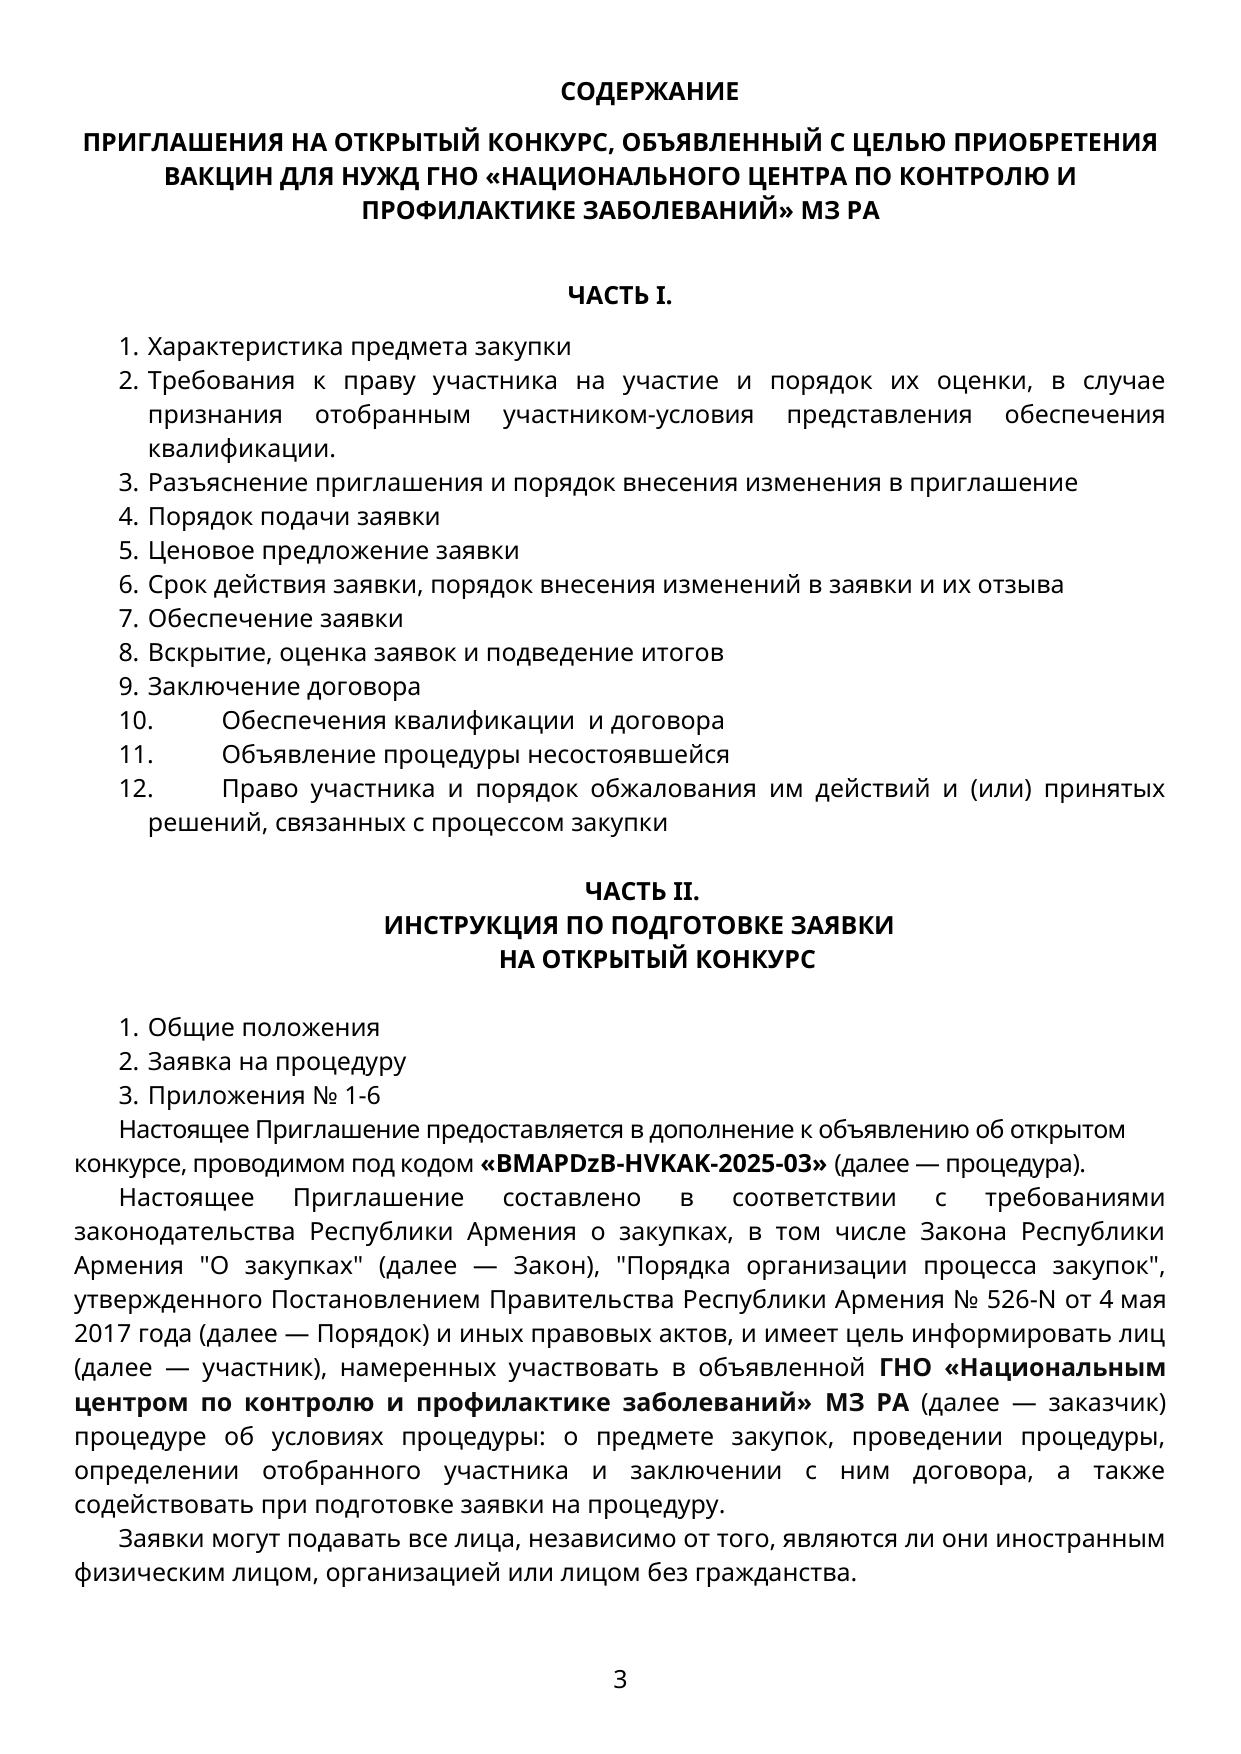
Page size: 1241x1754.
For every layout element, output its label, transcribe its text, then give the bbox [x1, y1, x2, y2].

text 7. Обеспечение заявки [118, 601, 1167, 635]
text ПРИГЛАШЕНИЯ НА ОТКРЫТЫЙ КОНКУРС, ОБЪЯВЛЕННЫЙ С ЦЕЛЬЮ ПРИОБРЕТЕНИЯ ВАКЦИН ДЛЯ НУЖД ГНО «НАЦИОНАЛЬНОГО ЦЕНТРА ПО КОНТРОЛЮ И ПРОФИЛАКТИКЕ ЗАБОЛЕВАНИЙ» МЗ РА [74, 124, 1167, 227]
text 4. Порядок подачи заявки [118, 498, 1167, 533]
text 11. Объявление процедуры несостоявшейся [118, 737, 1167, 771]
text ИНСТРУКЦИЯ ПО ПОДГОТОВКЕ ЗАЯВКИ НА ОТКРЫТЫЙ КОНКУРС [118, 907, 1167, 975]
text 1. Характеристика предмета закупки [118, 328, 1167, 362]
text 3. Разъяснение приглашения и порядок внесения изменения в приглашение [118, 464, 1167, 498]
text 2. Заявка на процедуру [118, 1043, 1167, 1078]
text СОДЕРЖАНИЕ [74, 74, 1167, 108]
text 10. Обеспечения квалификации и договора [118, 703, 1167, 737]
text 2. Требования к праву участника на участие и порядок их оценки, в случае признания отобранным участником-условия представления обеспечения квалификации. [118, 362, 1167, 464]
text ЧАСТЬ II. [118, 873, 1167, 907]
text 5. Ценовое предложение заявки [118, 533, 1167, 567]
text 3. Приложения № 1-6 [118, 1078, 1167, 1112]
text 8. Вскрытие, оценка заявок и подведение итогов [118, 635, 1167, 669]
text 1. Общие положения [118, 1009, 1167, 1043]
text ЧАСТЬ I. [74, 277, 1167, 312]
text Настоящее Приглашение составлено в соответствии с требованиями законодательства Республики Армения о закупках, в том числе Закона Республики Армения "О закупках" (далее — Закон), "Порядка организации процесса закупок", утвержденного Постановлением Правительства Республики Армения № 526-N от 4 мая 2017 года (далее — Порядок) и иных правовых актов, и имеет цель информировать лиц (далее — участник), намеренных участвовать в объявленной ГНО «Национальным центром по контролю и профилактике заболеваний» МЗ РА (далее — заказчик) процедуре об условиях процедуры: о предмете закупок, проведении процедуры, определении отобранного участника и заключении с ним договора, а также содействовать при подготовке заявки на процедуру. [74, 1180, 1167, 1520]
text 9. Заключение договора [118, 669, 1167, 703]
text 12. Право участника и порядок обжалования им действий и (или) принятых решений, связанных с процессом закупки [118, 771, 1167, 839]
text Настоящее Приглашение предоставляется в дополнение к объявлению об открытом конкурсе, проводимом под кодом «BMAPDzB-HVKAK-2025-03» (далее — процедура). [74, 1112, 1167, 1180]
text 6. Срок действия заявки, порядок внесения изменений в заявки и их отзыва [118, 567, 1167, 601]
text Заявки могут подавать все лица, независимо от того, являются ли они иностранным физическим лицом, организацией или лицом без гражданства. [74, 1520, 1167, 1588]
